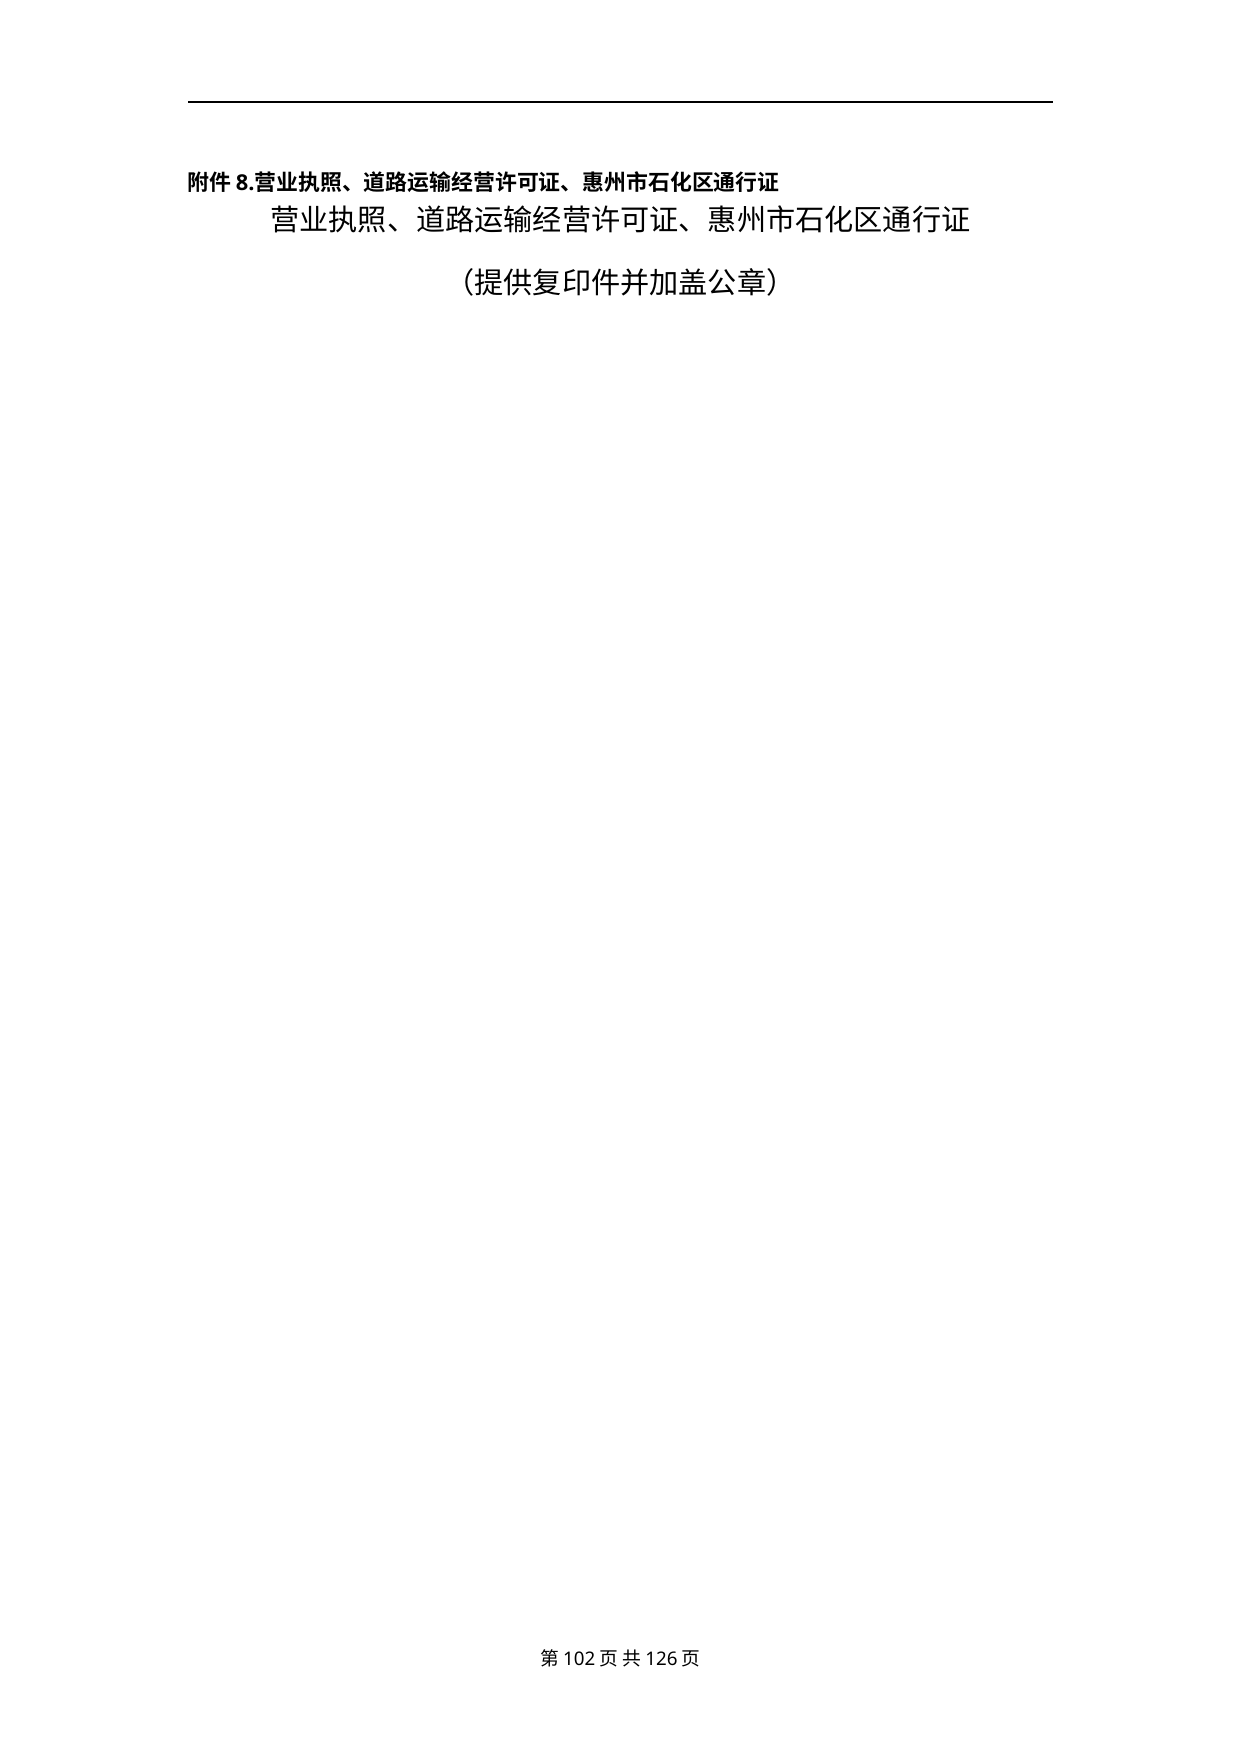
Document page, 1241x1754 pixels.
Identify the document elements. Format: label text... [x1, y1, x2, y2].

text （提供复印件并加盖公章） [187, 260, 1053, 302]
subtitle 附件8.营业执照、道路运输经营许可证、惠州市石化区通行证 [187, 164, 1053, 196]
text 营业执照、道路运输经营许可证、惠州市石化区通行证 [187, 196, 1053, 238]
